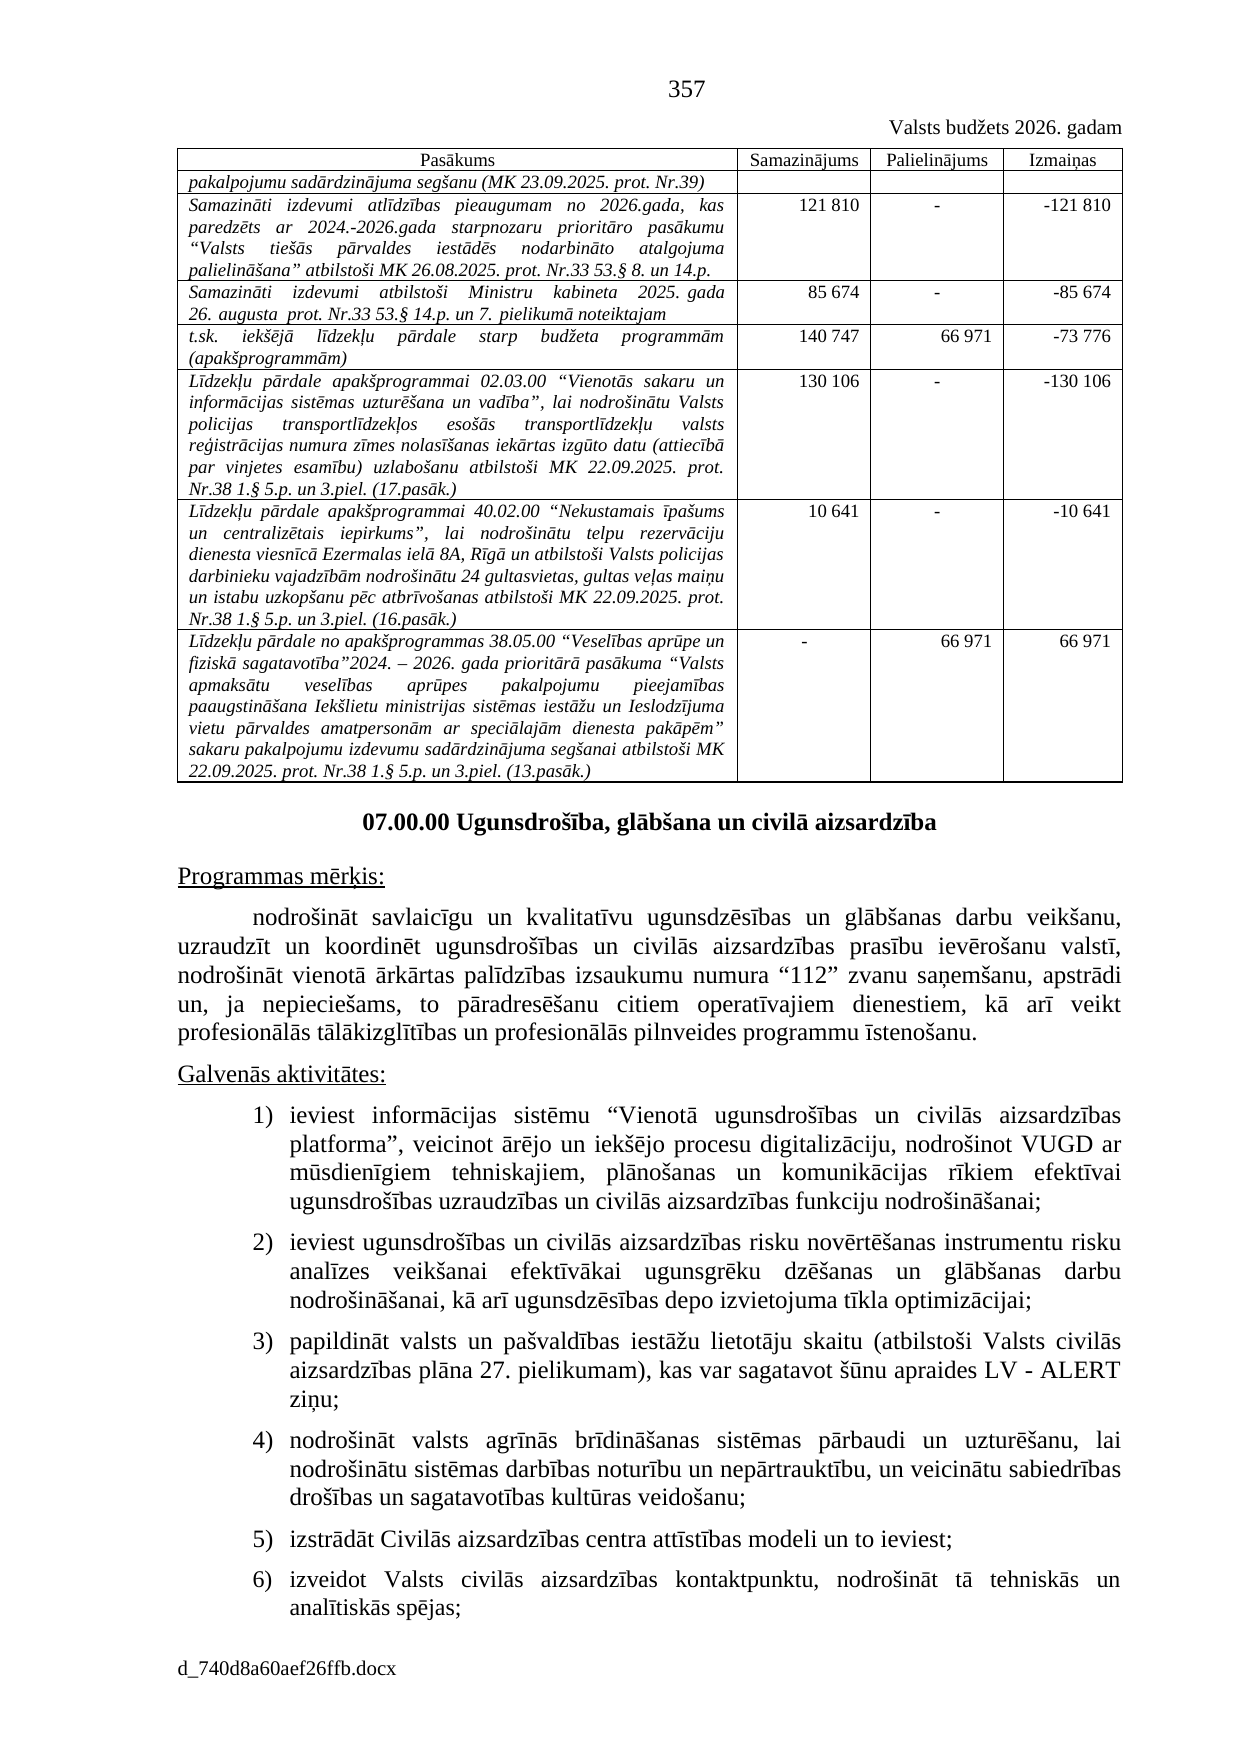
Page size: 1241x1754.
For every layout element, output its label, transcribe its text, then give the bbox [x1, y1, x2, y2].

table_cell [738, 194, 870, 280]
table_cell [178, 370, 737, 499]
text nodrošināt savlaicīgu un kvalitatīvu ugunsdzēsības un glābšanas darbu veikšanu, uzraudzīt un koordinēt ugunsdrošības un civilās aizsardzības prasību ievērošanu valstī, nodrošināt vienotā ārkārtas palīdzības izsaukumu numura “112” zvanu saņemšanu, apstrādi un, ja nepieciešams, to pāradresēšanu citiem operatīvajiem dienestiem, kā arī veikt profesionālās tālākizglītības un profesionālās pilnveides programmu īstenošanu. [177, 902, 1122, 1046]
list nodrošināt valsts agrīnās brīdināšanas sistēmas pārbaudi un uzturēšanu, lai nodrošinātu sistēmas darbības noturību un nepārtrauktību, un veicinātu sabiedrības drošības un sagatavotības kultūras veidošanu; [252, 1425, 1122, 1511]
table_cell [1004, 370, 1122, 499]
text Programmas mērķis: [177, 861, 1122, 890]
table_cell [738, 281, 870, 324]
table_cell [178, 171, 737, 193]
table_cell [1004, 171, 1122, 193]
list papildināt valsts un pašvaldības iestāžu lietotāju skaitu (atbilstoši Valsts civilās aizsardzības plāna 27. pielikumam), kas var sagatavot šūnu apraides LV - ALERT ziņu; [252, 1326, 1122, 1412]
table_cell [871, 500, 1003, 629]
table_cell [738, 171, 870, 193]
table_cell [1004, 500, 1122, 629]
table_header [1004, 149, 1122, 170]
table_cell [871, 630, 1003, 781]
text Galvenās aktivitātes: [177, 1059, 1122, 1087]
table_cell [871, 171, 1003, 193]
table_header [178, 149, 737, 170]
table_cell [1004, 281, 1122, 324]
text 07.00.00 Ugunsdrošība, glābšana un civilā aizsardzība [177, 807, 1122, 836]
list ieviest ugunsdrošības un civilās aizsardzības risku novērtēšanas instrumentu risku analīzes veikšanai efektīvākai ugunsgrēku dzēšanas un glābšanas darbu nodrošināšanai, kā arī ugunsdzēsības depo izvietojuma tīkla optimizācijai; [252, 1227, 1122, 1314]
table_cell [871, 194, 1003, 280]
list izstrādāt Civilās aizsardzības centra attīstības modeli un to ieviest; [252, 1524, 1122, 1552]
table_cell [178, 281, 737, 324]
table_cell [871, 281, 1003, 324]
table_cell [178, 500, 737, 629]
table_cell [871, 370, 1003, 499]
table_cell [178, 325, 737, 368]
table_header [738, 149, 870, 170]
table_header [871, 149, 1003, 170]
list izveidot Valsts civilās aizsardzības kontaktpunktu, nodrošināt tā tehniskās un analītiskās spējas; [252, 1565, 1122, 1620]
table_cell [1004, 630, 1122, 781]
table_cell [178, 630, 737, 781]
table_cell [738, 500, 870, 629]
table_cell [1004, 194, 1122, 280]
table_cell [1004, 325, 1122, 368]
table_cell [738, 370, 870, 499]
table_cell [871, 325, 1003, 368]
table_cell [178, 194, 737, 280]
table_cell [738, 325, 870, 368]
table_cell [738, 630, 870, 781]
list ieviest informācijas sistēmu “Vienotā ugunsdrošības un civilās aizsardzības platforma”, veicinot ārējo un iekšējo procesu digitalizāciju, nodrošinot VUGD ar mūsdienīgiem tehniskajiem, plānošanas un komunikācijas rīkiem efektīvai ugunsdrošības uzraudzības un civilās aizsardzības funkciju nodrošināšanai; [252, 1100, 1122, 1215]
